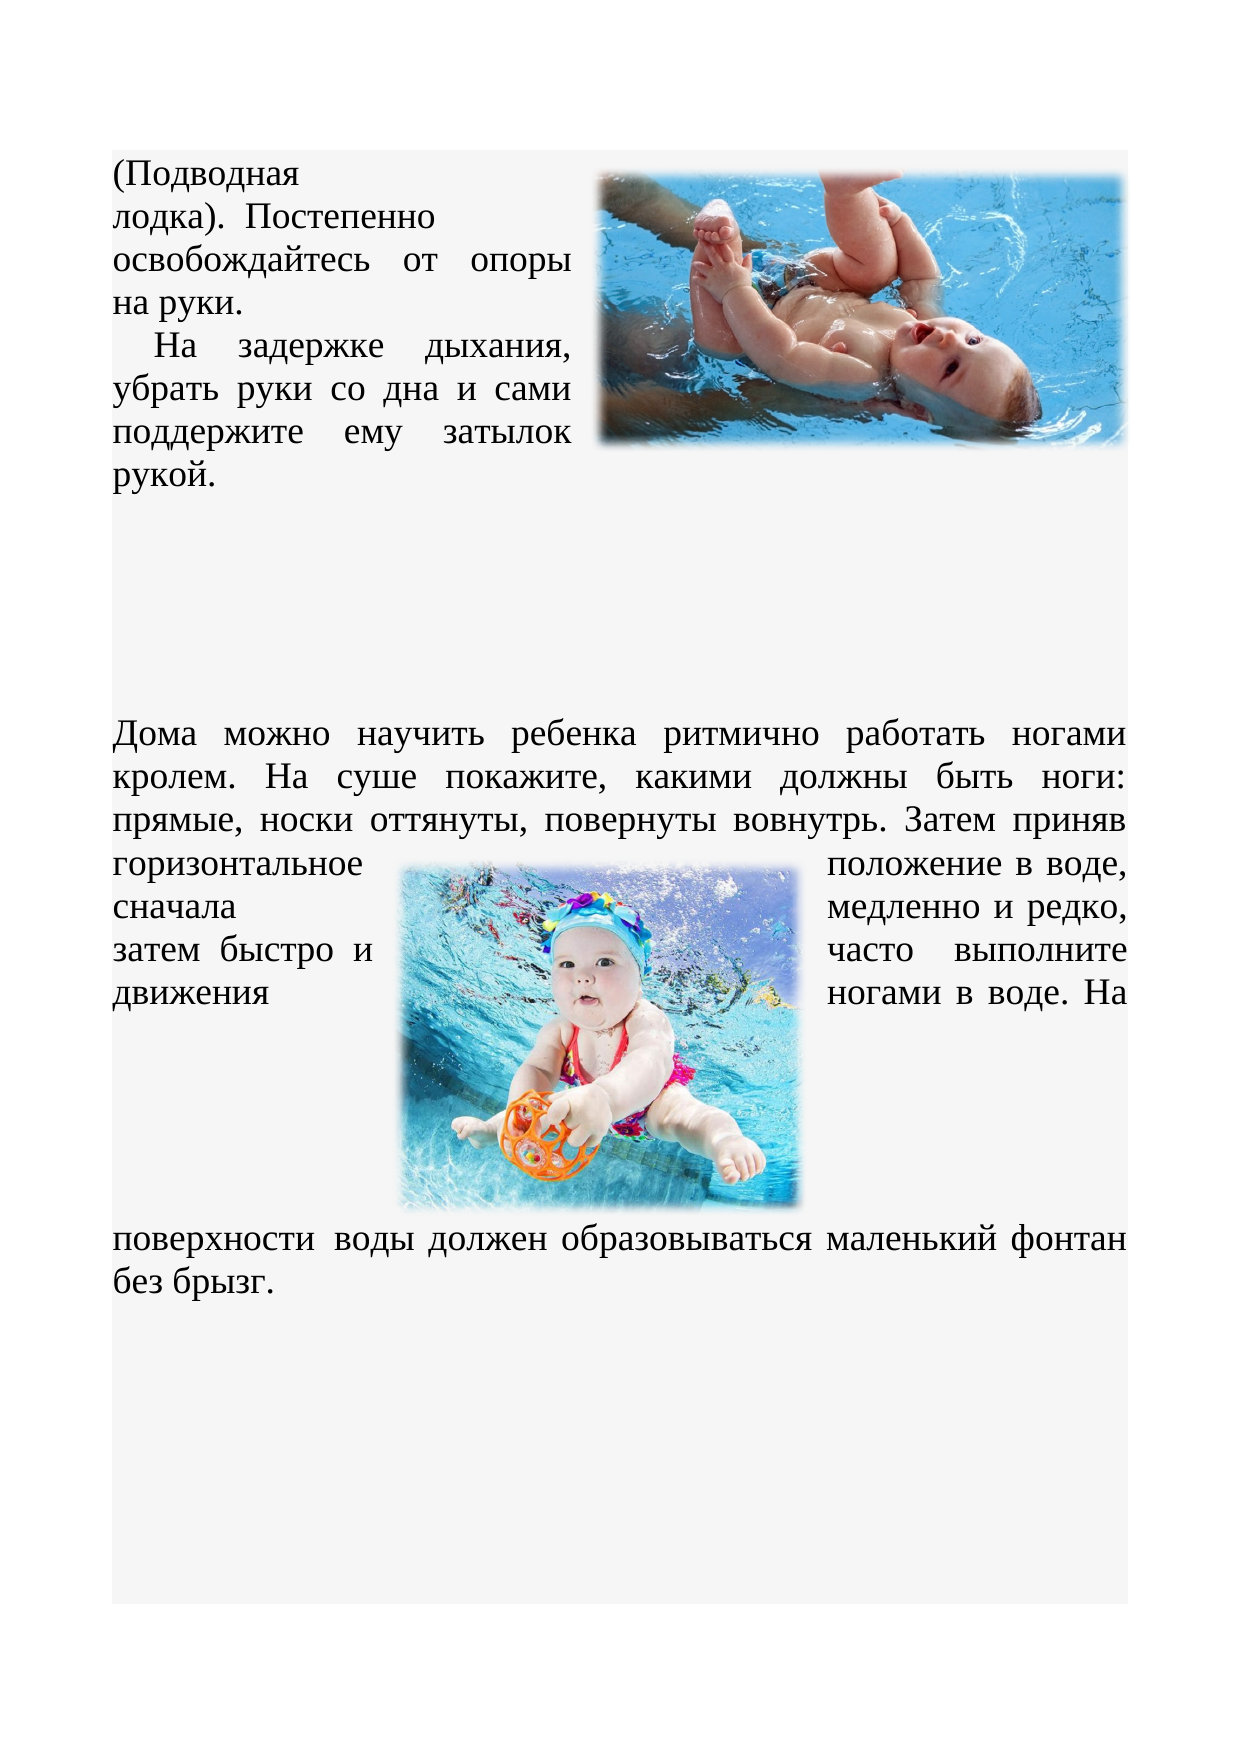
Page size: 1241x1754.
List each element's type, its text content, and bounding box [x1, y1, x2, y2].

text Дома можно научить ребенка ритмично работать ногами кролем. На суше покажите, какими должны быть ноги: прямые, носки оттянуты, повернуты вовнутрь. Затем приняв горизонтальное положение в воде, сначала медленно и редко, затем быстро и часто выполните движения ногами в воде. На поверхности воды должен образовываться маленький фонтан без брызг. [112, 711, 1128, 1302]
text На задержке дыхания, убрать руки со дна и сами поддержите ему затылок рукой. [112, 322, 1128, 495]
picture [409, 875, 791, 1200]
picture [607, 183, 1115, 436]
